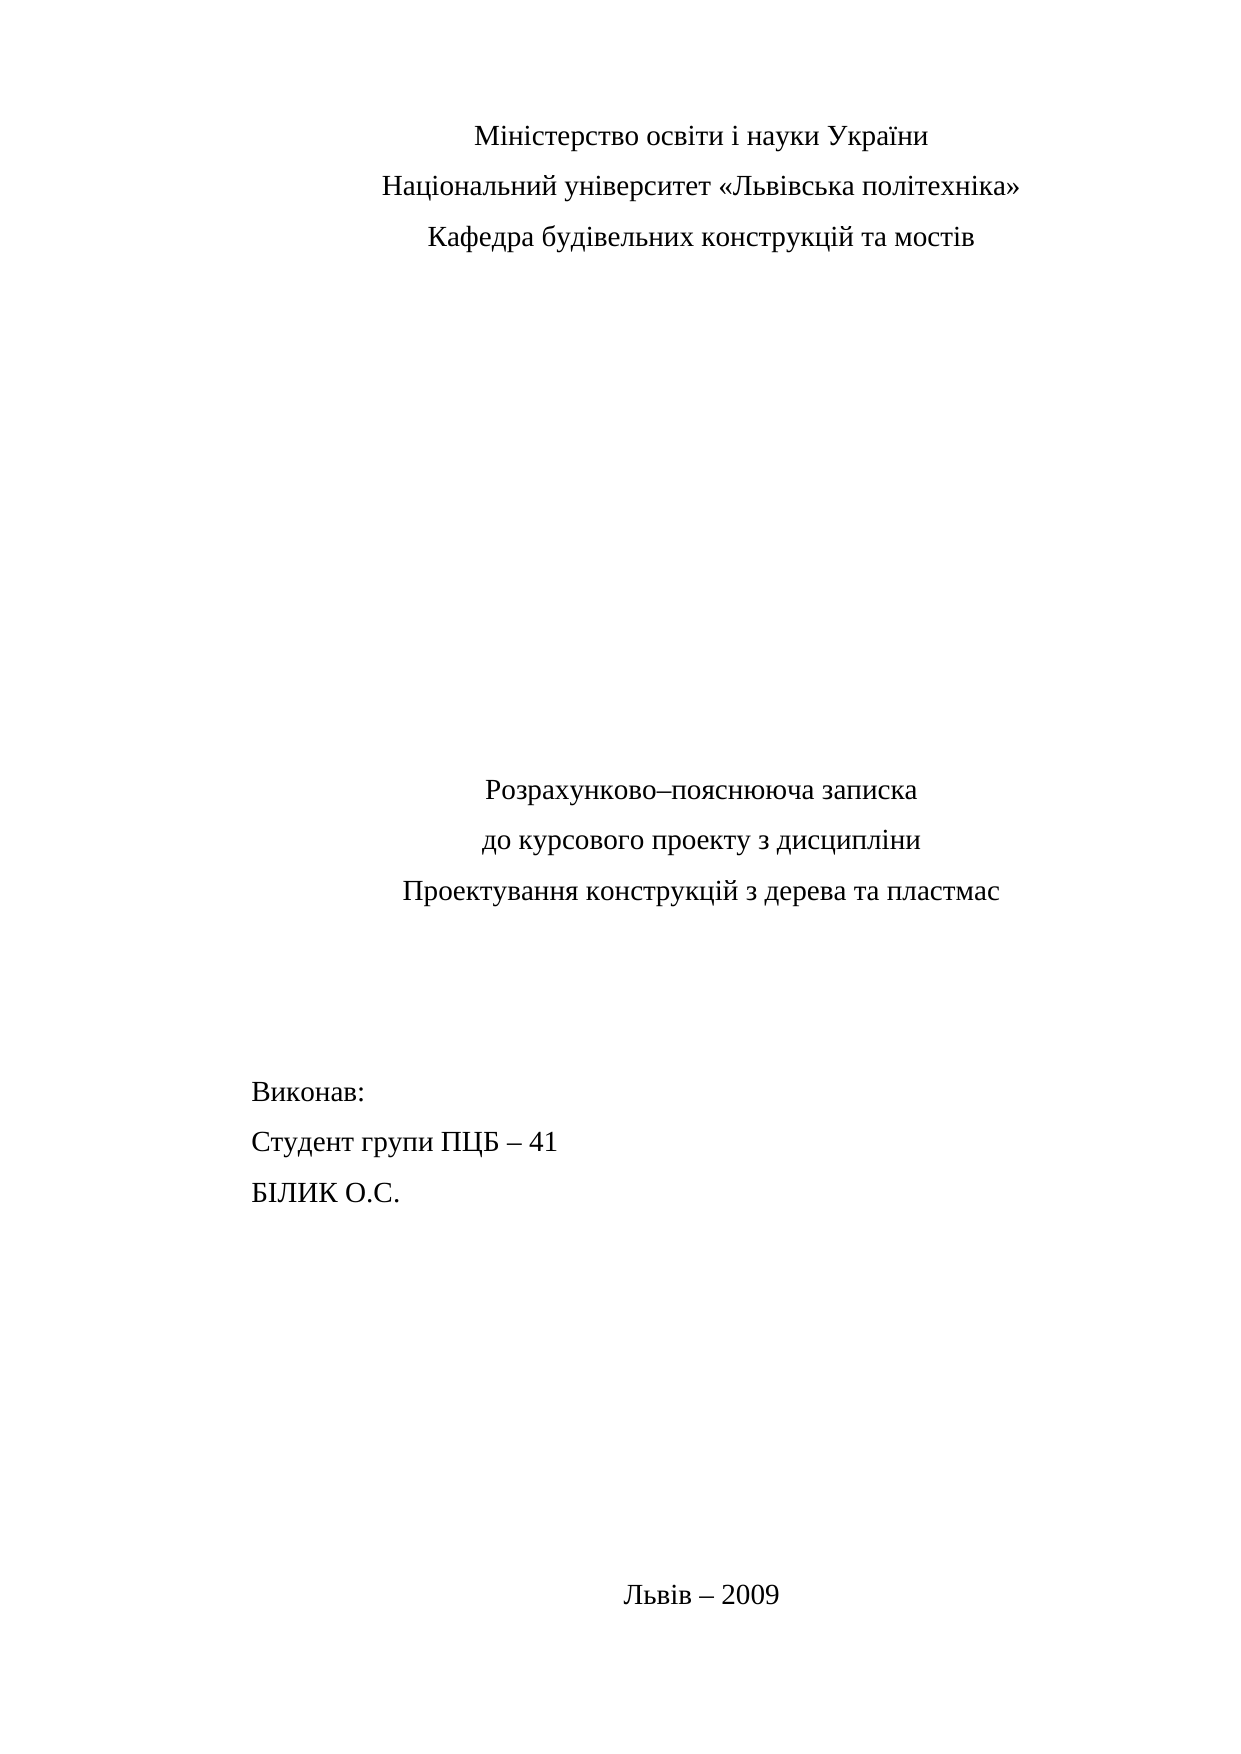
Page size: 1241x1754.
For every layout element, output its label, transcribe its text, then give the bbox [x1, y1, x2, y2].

text Проектування конструкцій з дерева та пластмас [177, 873, 1152, 906]
text Студент групи ПЦБ – 41 [177, 1124, 1152, 1158]
text Розрахунково–пояснююча записка [177, 772, 1152, 806]
text Кафедра будівельних конструкцій та мостів [177, 219, 1152, 252]
text Міністерство освіти і науки України [177, 118, 1152, 152]
text до курсового проекту з дисципліни [177, 822, 1152, 856]
text Національний університет «Львівська політехніка» [177, 168, 1152, 202]
text Львів – 2009 [177, 1577, 1152, 1611]
text Виконав: [177, 1074, 1152, 1108]
text БІЛИК О.С. [177, 1175, 1152, 1208]
